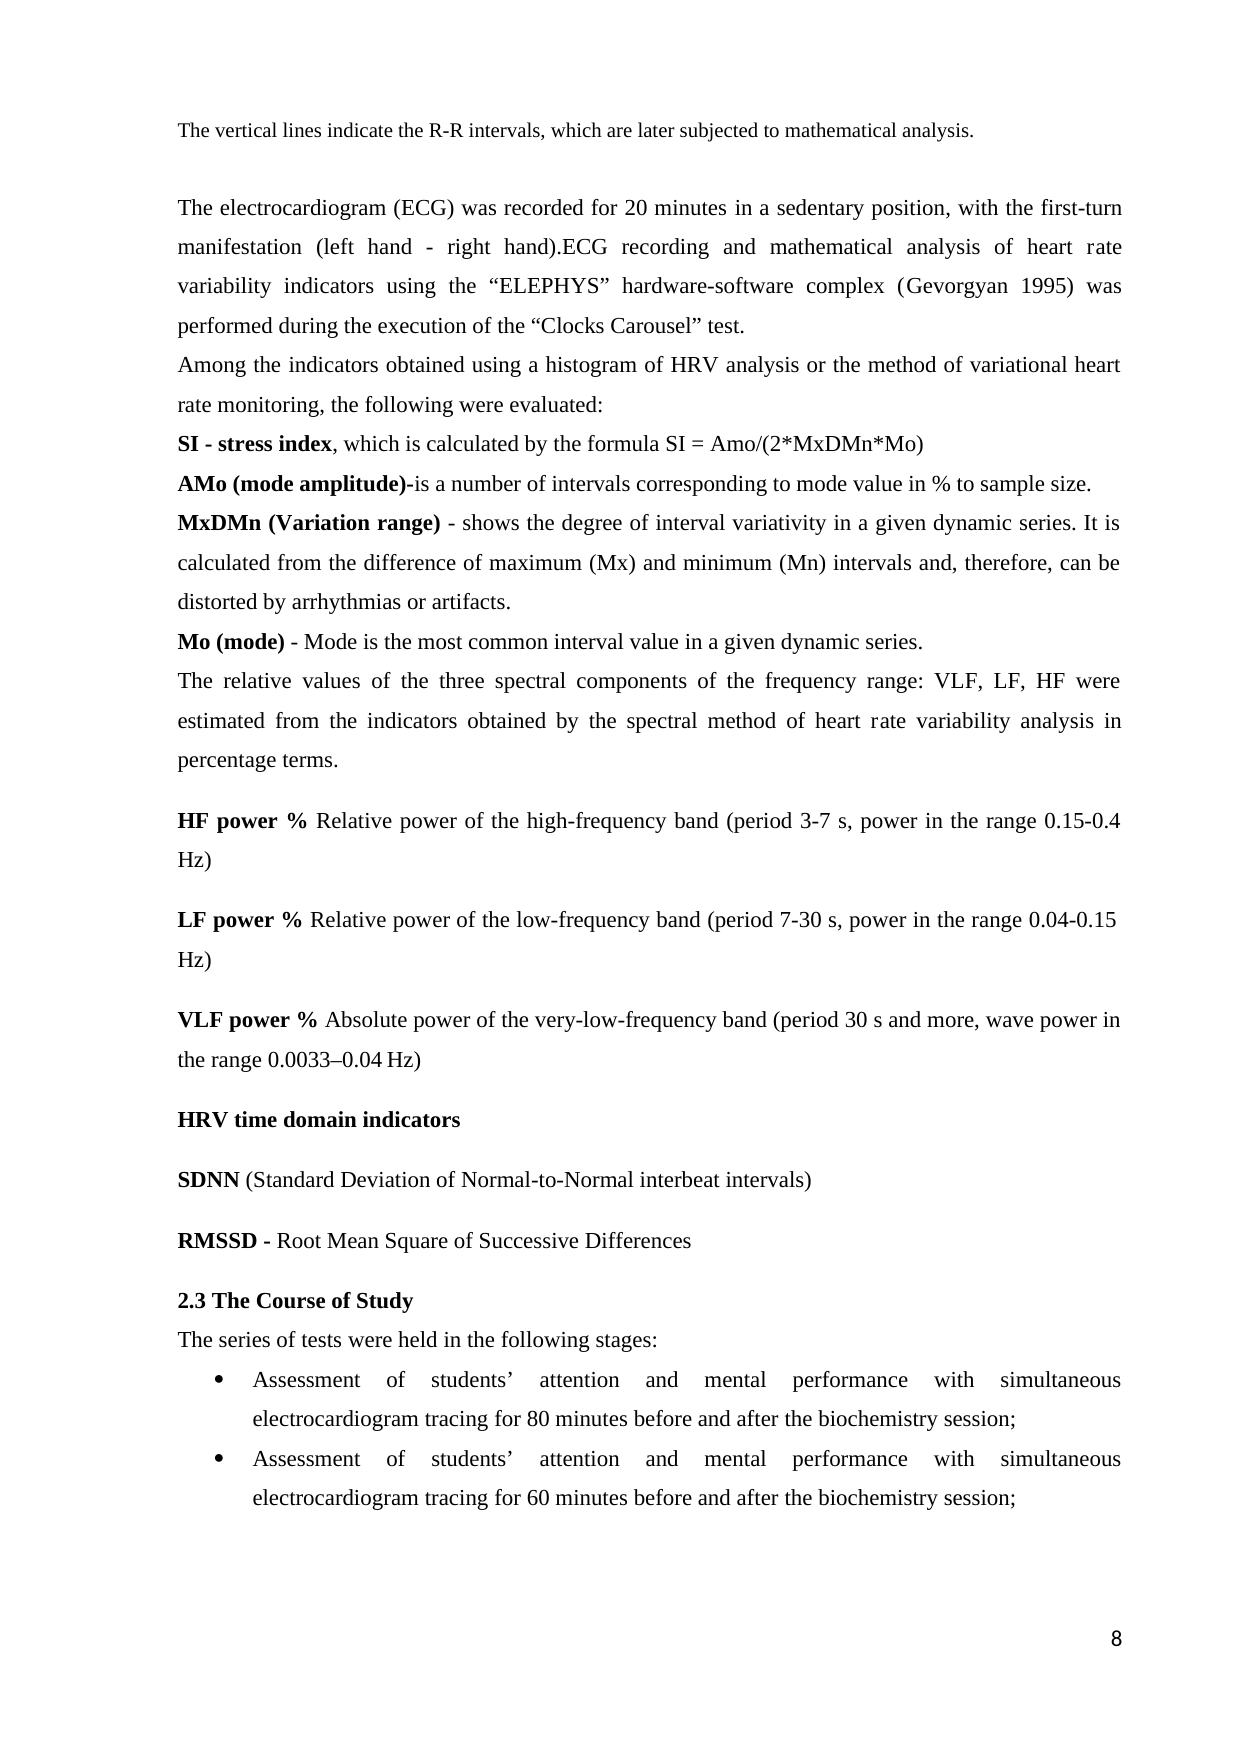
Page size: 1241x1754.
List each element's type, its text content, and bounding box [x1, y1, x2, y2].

text 2.3 The Course of Study [177, 1287, 1122, 1313]
text HRV time domain indicators [177, 1106, 1122, 1132]
text MxDMn (Variation range) - shows the degree of interval variativity in a given dynamic series. It is calculated from the difference of maximum (Mx) and minimum (Mn) intervals and, therefore, can be distorted by arrhythmias or artifacts. [177, 509, 1122, 615]
text VLF power % Absolute power of the very-low-frequency band (period 30 s and more, wave power in the range 0.0033–0.04 Hz) [177, 1006, 1122, 1072]
text HF power % Relative power of the high-frequency band (period 3-7 s, power in the range 0.15-0.4 Hz) [177, 807, 1122, 872]
text АМо (mode amplitude)-is a number of intervals corresponding to mode value in % to sample size. [177, 470, 1122, 496]
text RMSSD - Root Mean Square of Successive Differences [177, 1227, 1122, 1253]
text The vertical lines indicate the R-R intervals, which are later subjected to mathematical analysis. [177, 118, 1122, 142]
text Мо (mоde) - Mode is the most common interval value in a given dynamic series. [177, 628, 1122, 654]
text The relative values ​​of the three spectral components of the frequency range: VLF, LF, HF were estimated from the indicators obtained by the spectral method of heart rate variability analysis in percentage terms. [177, 667, 1122, 773]
text Among the indicators obtained using a histogram of HRV analysis or the method of variational heart rate monitoring, the following were evaluated: [177, 352, 1122, 417]
text LF power % Relative power of the low-frequency band (period 7-30 s, power in the range 0.04-0.15 Hz) [177, 906, 1122, 972]
list Assessment of students’ attention and mental performance with simultaneous electrocardiogram tracing for 60 minutes before and after the biochemistry session; [215, 1445, 1122, 1511]
text SI - stress index, which is calculated by the formula SI = Amo/(2*MxDMn*Mo) [177, 431, 1122, 457]
text The electrocardiogram (ECG) was recorded for 20 minutes in a sedentary position, with the first-turn manifestation (left hand - right hand).ECG recording and mathematical analysis of heart rate variability indicators using the “ELEPHYS” hardware-software complex (Gevorgyan 1995) was performed during the execution of the “Clocks Carousel” test. [177, 194, 1122, 338]
list Assessment of students’ attention and mental performance with simultaneous electrocardiogram tracing for 80 minutes before and after the biochemistry session; [215, 1366, 1122, 1432]
text SDNN (Standard Deviation of Normal-to-Normal interbeat intervals) [177, 1166, 1122, 1193]
text The series of tests were held in the following stages: [177, 1326, 1122, 1353]
